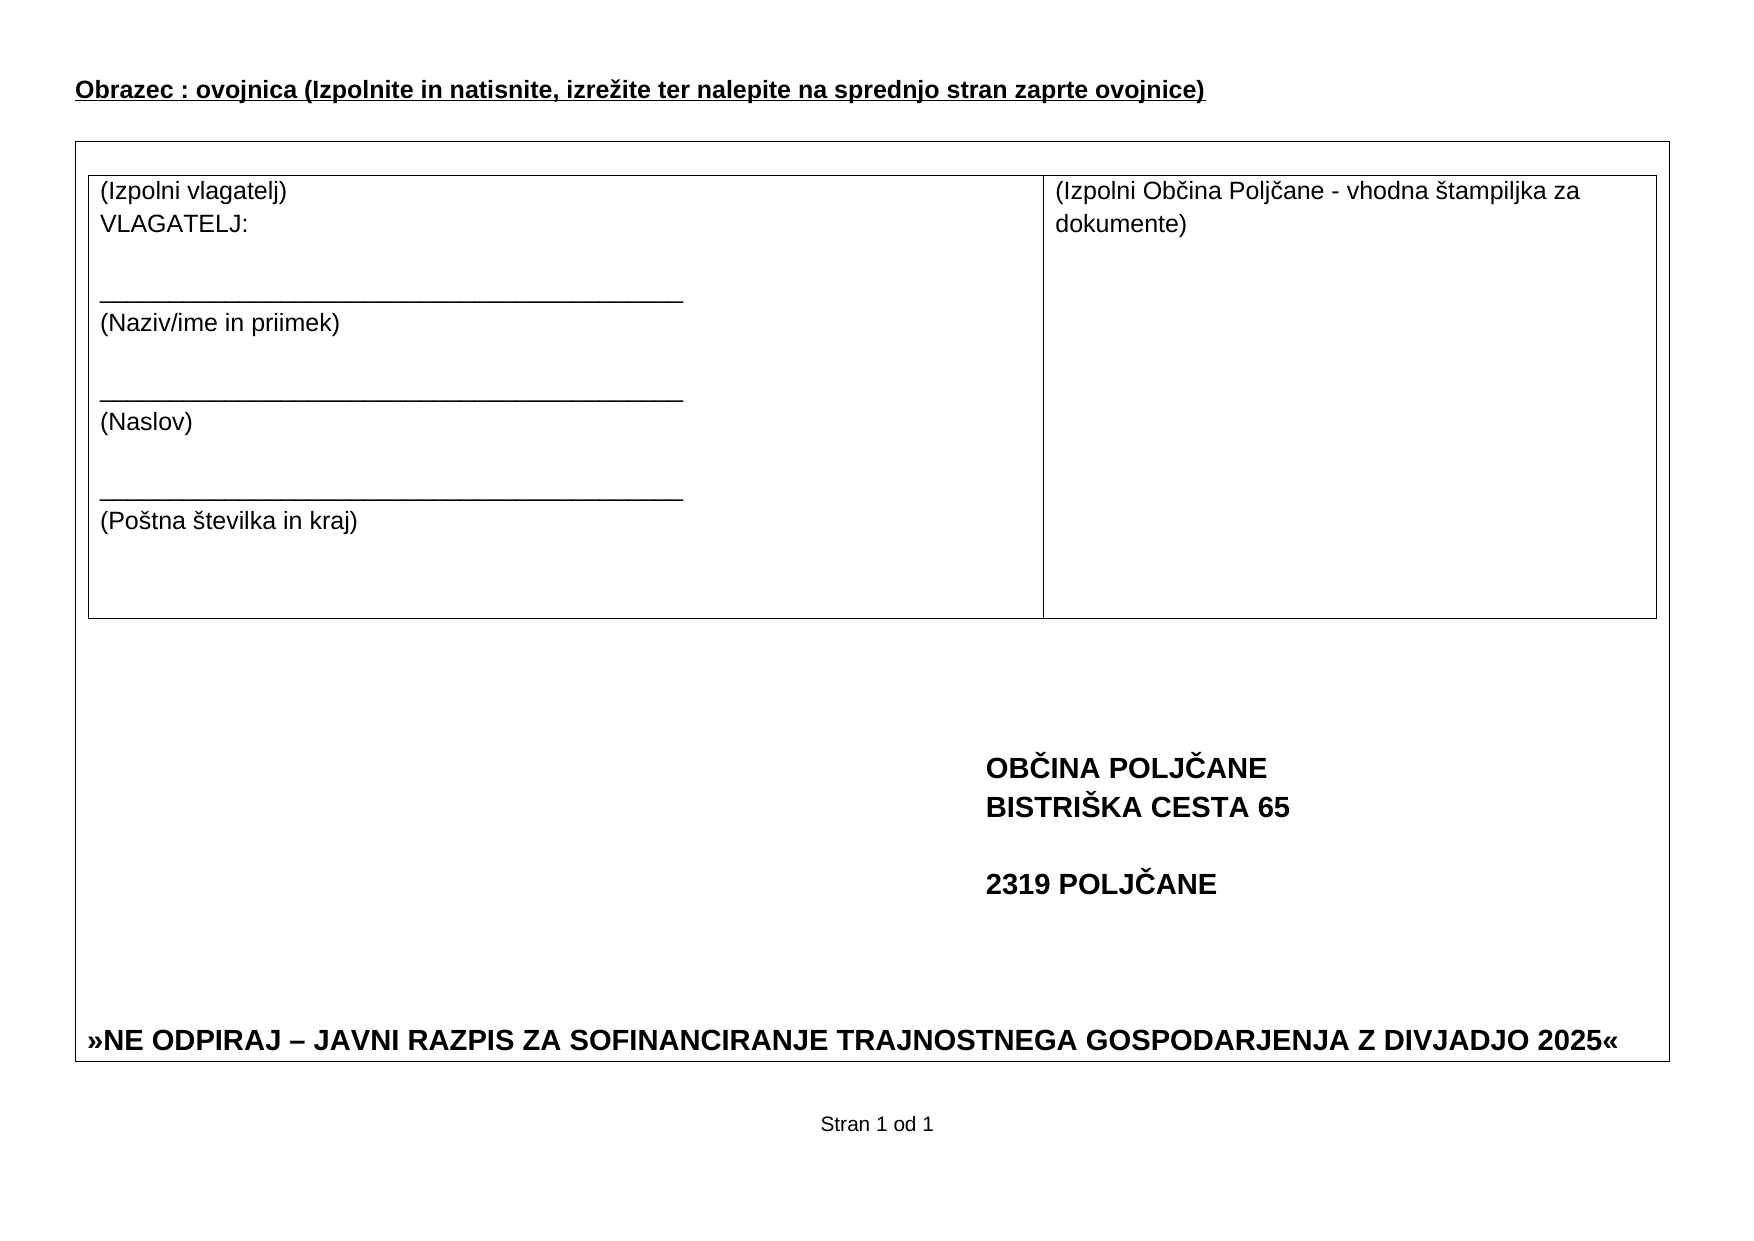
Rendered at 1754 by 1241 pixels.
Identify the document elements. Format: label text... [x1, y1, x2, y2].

table_header »NE ODPIRAJ – JAVNI RAZPIS ZA SOFINANCIRANJE TRAJNOSTNEGA GOSPODARJENJA Z DIVJADJO 2025« [76, 142, 1669, 1061]
text Obrazec : ovojnica (Izpolnite in natisnite, izrežite ter nalepite na sprednjo stran zaprte ovojnice) [75, 75, 1679, 104]
